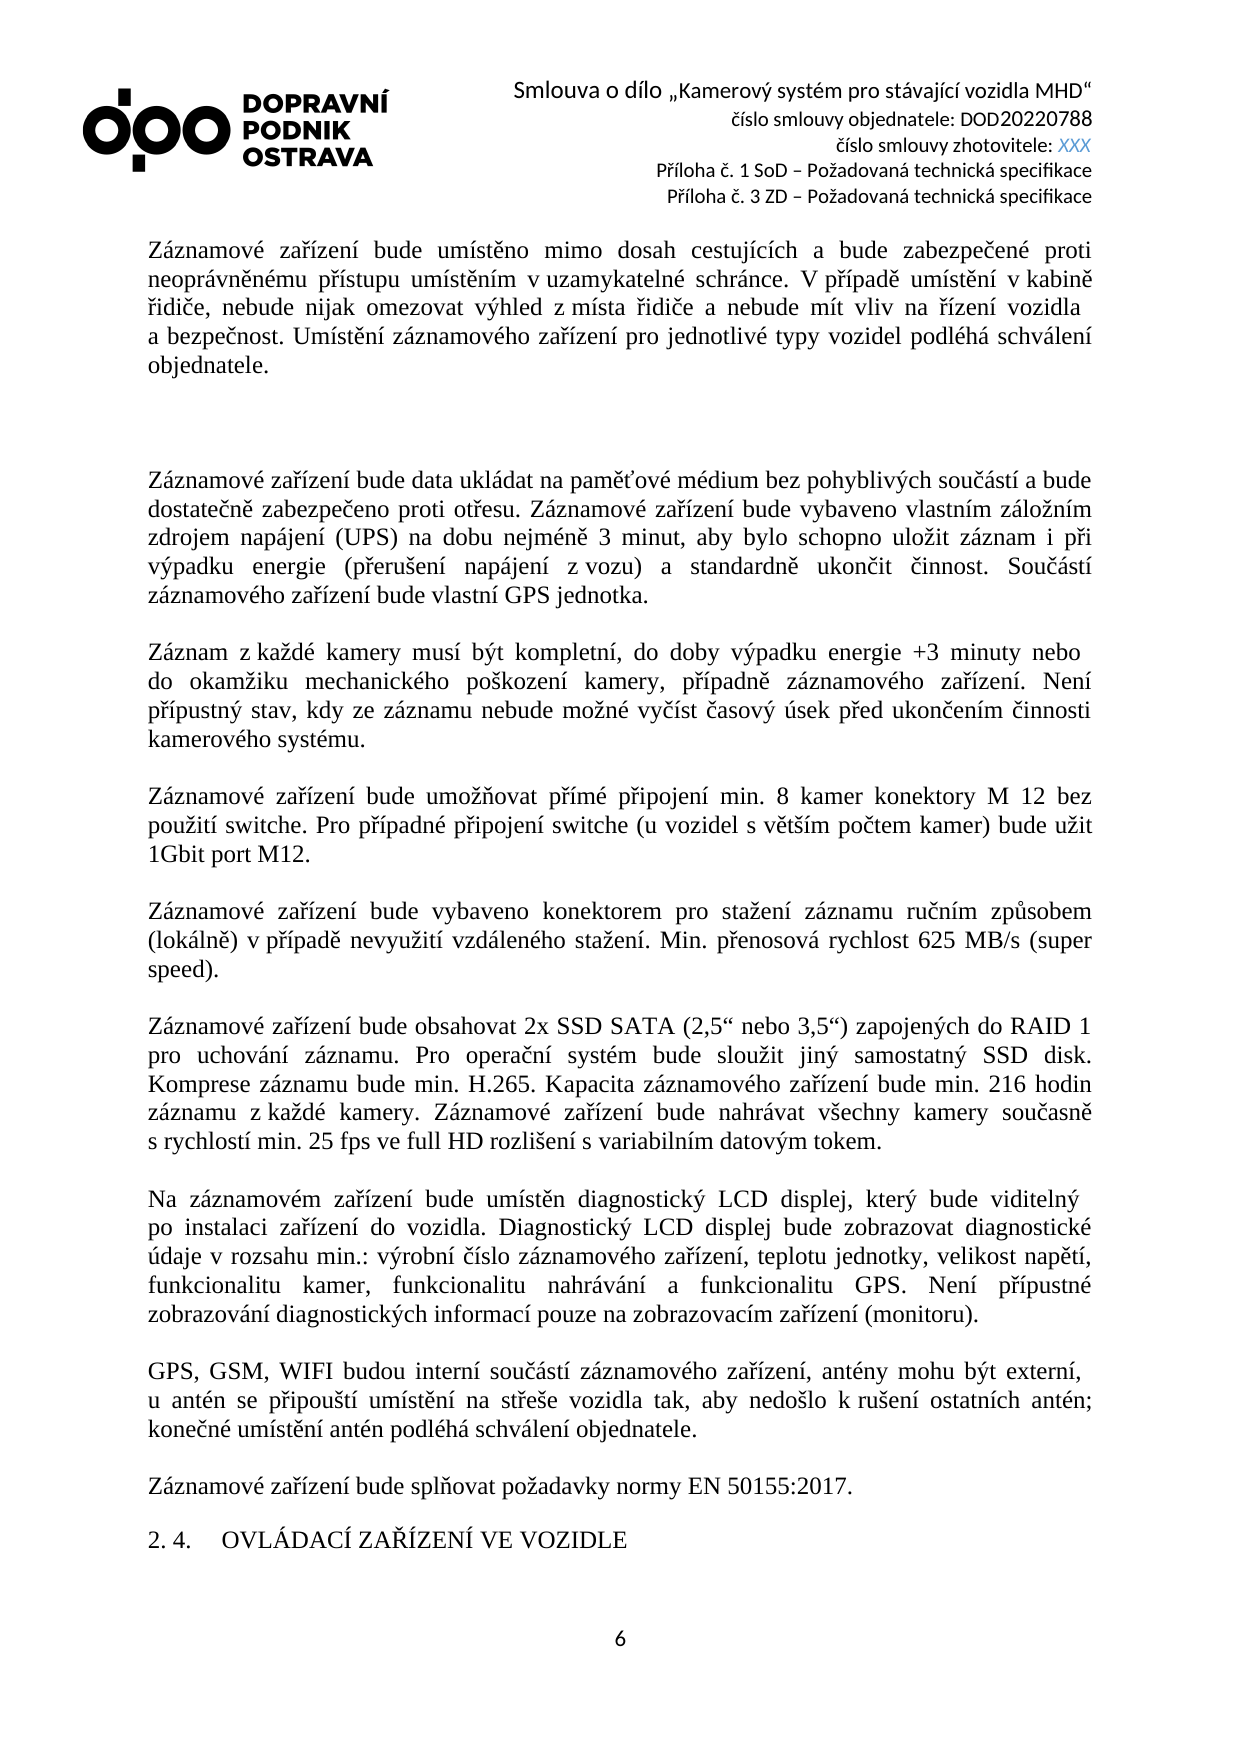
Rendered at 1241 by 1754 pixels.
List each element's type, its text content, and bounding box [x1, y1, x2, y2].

subtitle 2. 4. OVLÁDACÍ ZAŘÍZENÍ VE VOZIDLE [148, 1525, 1093, 1554]
list GPS, GSM, WIFI budou interní součástí záznamového zařízení, antény mohu být externí, u antén se připouští umístění na střeše vozidla tak, aby nedošlo k rušení ostatních antén; konečné umístění antén podléhá schválení objednatele. [148, 1356, 1093, 1442]
text Záznamové zařízení bude vybaveno konektorem pro stažení záznamu ručním způsobem (lokálně) v případě nevyužití vzdáleného stažení. Min. přenosová rychlost 625 MB/s (super speed). [148, 896, 1093, 982]
list Na záznamovém zařízení bude umístěn diagnostický LCD displej, který bude viditelný po instalaci zařízení do vozidla. Diagnostický LCD displej bude zobrazovat diagnostické údaje v rozsahu min.: výrobní číslo záznamového zařízení, teplotu jednotky, velikost napětí, funkcionalitu kamer, funkcionalitu nahrávání a funkcionalitu GPS. Není přípustné zobrazování diagnostických informací pouze na zobrazovacím zařízení (monitoru). [148, 1184, 1093, 1327]
list Záznamové zařízení bude splňovat požadavky normy EN 50155:2017. [148, 1471, 1093, 1500]
picture [82, 88, 390, 172]
list Záznamové zařízení bude data ukládat na paměťové médium bez pohyblivých součástí a bude dostatečně zabezpečeno proti otřesu. Záznamové zařízení bude vybaveno vlastním záložním zdrojem napájení (UPS) na dobu nejméně 3 minut, aby bylo schopno uložit záznam i při výpadku energie (přerušení napájení z vozu) a standardně ukončit činnost. Součástí záznamového zařízení bude vlastní GPS jednotka. [148, 465, 1093, 609]
list Záznamové zařízení bude umožňovat přímé připojení min. 8 kamer konektory M 12 bez použití switche. Pro případné připojení switche (u vozidel s větším počtem kamer) bude užit 1Gbit port M12. [148, 781, 1093, 867]
list Záznam z každé kamery musí být kompletní, do doby výpadku energie +3 minuty nebo do okamžiku mechanického poškození kamery, případně záznamového zařízení. Není přípustný stav, kdy ze záznamu nebude možné vyčíst časový úsek před ukončením činnosti kamerového systému. [148, 637, 1093, 752]
list Záznamové zařízení bude obsahovat 2x SSD SATA (2,5“ nebo 3,5“) zapojených do RAID 1 pro uchování záznamu. Pro operační systém bude sloužit jiný samostatný SSD disk. Komprese záznamu bude min. H.265. Kapacita záznamového zařízení bude min. 216 hodin záznamu z každé kamery. Záznamové zařízení bude nahrávat všechny kamery současně s rychlostí min. 25 fps ve full HD rozlišení s variabilním datovým tokem. [148, 1011, 1093, 1155]
list Záznamové zařízení bude umístěno mimo dosah cestujících a bude zabezpečené proti neoprávněnému přístupu umístěním v uzamykatelné schránce. V případě umístění v kabině řidiče, nebude nijak omezovat výhled z místa řidiče a nebude mít vliv na řízení vozidla a bezpečnost. Umístění záznamového zařízení pro jednotlivé typy vozidel podléhá schválení objednatele. [148, 235, 1093, 379]
